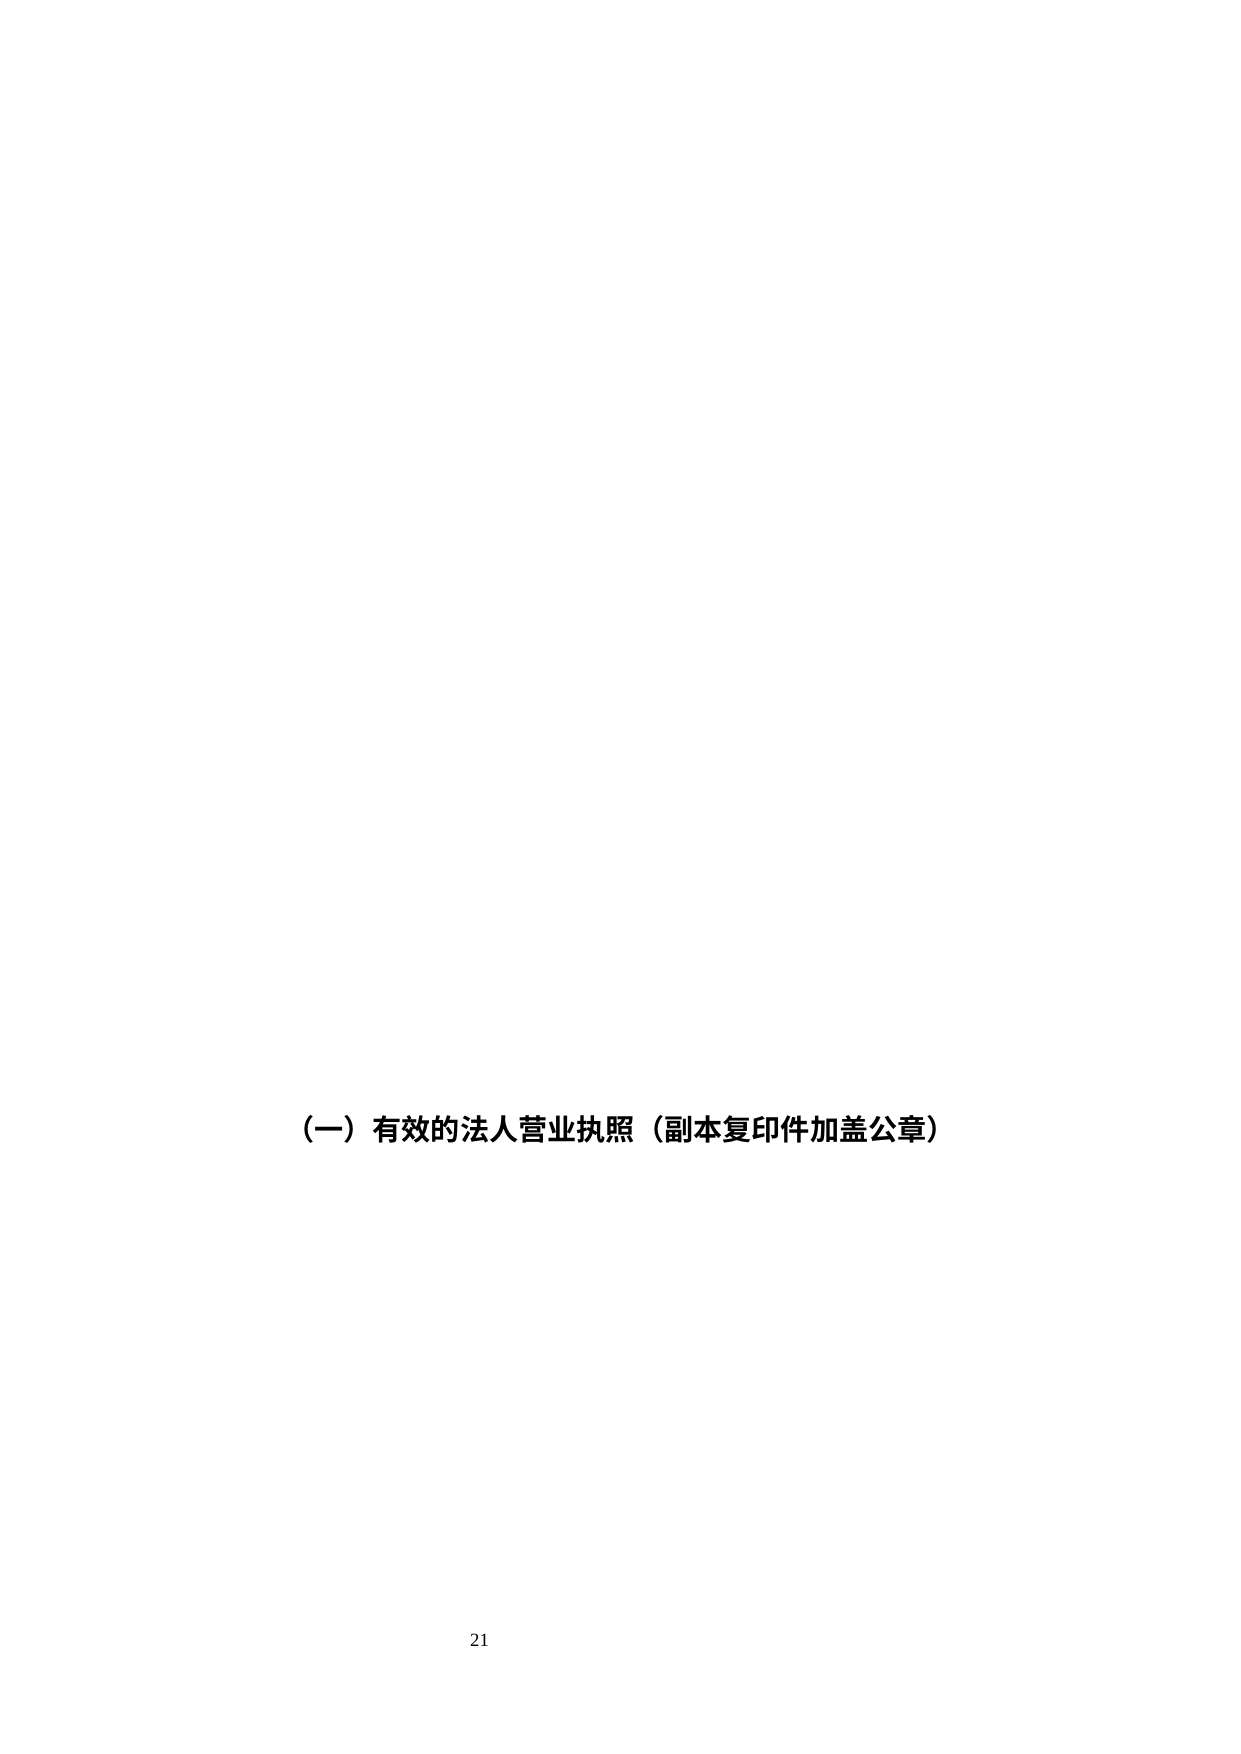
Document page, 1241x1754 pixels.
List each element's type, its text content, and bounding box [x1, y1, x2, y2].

text （一）有效的法人营业执照（副本复印件加盖公章） [187, 1095, 1053, 1160]
